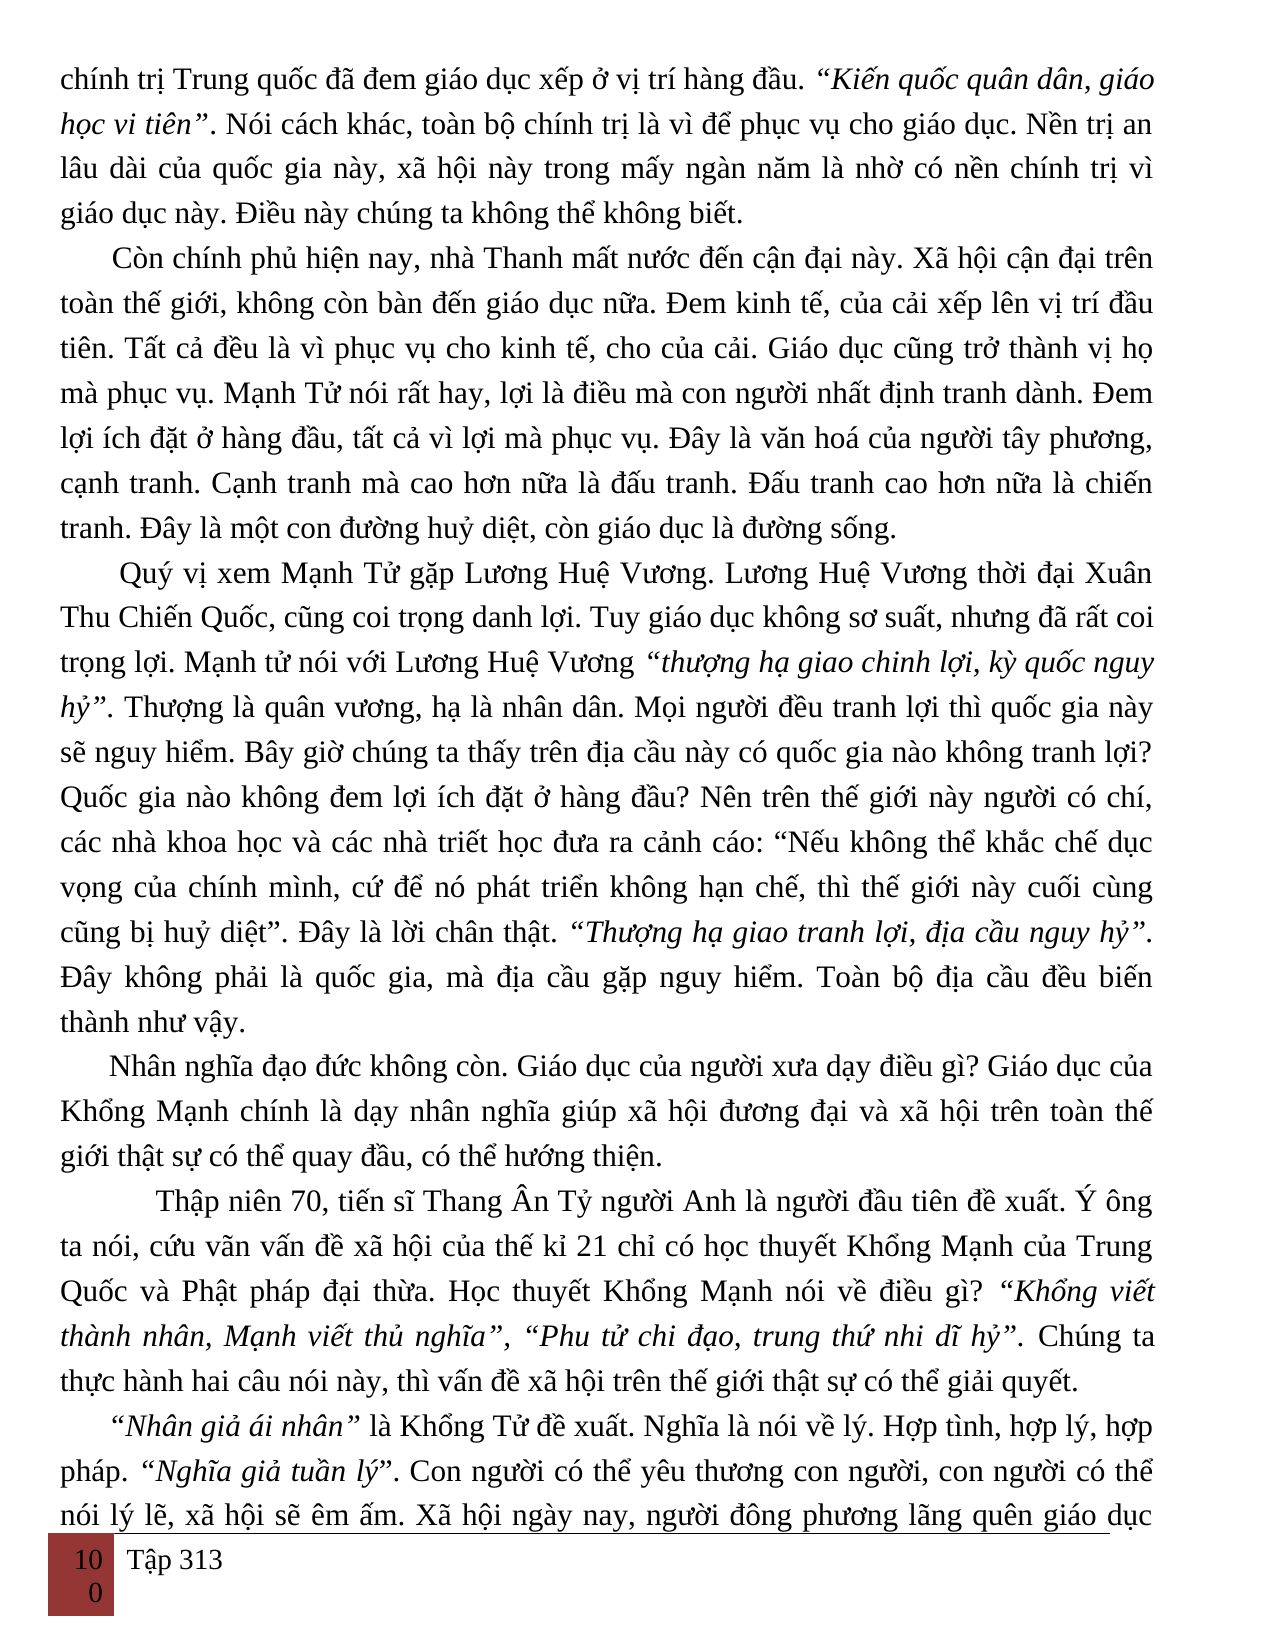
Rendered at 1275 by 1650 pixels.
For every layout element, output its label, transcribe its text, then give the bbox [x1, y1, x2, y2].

text Nhân nghĩa đạo đức không còn. Giáo dục của người xưa dạy điều gì? Giáo dục của Khổng Mạnh chính là dạy nhân nghĩa giúp xã hội đương đại và xã hội trên toàn thế giới thật sự có thể quay đầu, có thể hướng thiện. [60, 1048, 1155, 1173]
text Còn chính phủ hiện nay, nhà Thanh mất nước đến cận đại này. Xã hội cận đại trên toàn thế giới, không còn bàn đến giáo dục nữa. Đem kinh tế, của cải xếp lên vị trí đầu tiên. Tất cả đều là vì phục vụ cho kinh tế, cho của cải. Giáo dục cũng trở thành vị họ mà phục vụ. Mạnh Tử nói rất hay, lợi là điều mà con người nhất định tranh dành. Đem lợi ích đặt ở hàng đầu, tất cả vì lợi mà phục vụ. Đây là văn hoá của người tây phương, cạnh tranh. Cạnh tranh mà cao hơn nữa là đấu tranh. Đấu tranh cao hơn nữa là chiến tranh. Đây là một con đường huỷ diệt, còn giáo dục là đường sống. [60, 239, 1155, 545]
text Thập niên 70, tiến sĩ Thang Ân Tỷ người Anh là người đầu tiên đề xuất. Ý ông ta nói, cứu vãn vấn đề xã hội của thế kỉ 21 chỉ có học thuyết Khổng Mạnh của Trung Quốc và Phật pháp đại thừa. Học thuyết Khổng Mạnh nói về điều gì? “Khổng viết thành nhân, Mạnh viết thủ nghĩa”, “Phu tử chi đạo, trung thứ nhi dĩ hỷ”. Chúng ta thực hành hai câu nói này, thì vấn đề xã hội trên thế giới thật sự có thể giải quyết. [60, 1182, 1155, 1398]
text Quý vị xem Mạnh Tử gặp Lương Huệ Vương. Lương Huệ Vương thời đại Xuân Thu Chiến Quốc, cũng coi trọng danh lợi. Tuy giáo dục không sơ suất, nhưng đã rất coi trọng lợi. Mạnh tử nói với Lương Huệ Vương “thượng hạ giao chinh lợi, kỳ quốc nguy hỷ”. Thượng là quân vương, hạ là nhân dân. Mọi người đều tranh lợi thì quốc gia này sẽ nguy hiểm. Bây giờ chúng ta thấy trên địa cầu này có quốc gia nào không tranh lợi? Quốc gia nào không đem lợi ích đặt ở hàng đầu? Nên trên thế giới này người có chí, các nhà khoa học và các nhà triết học đưa ra cảnh cáo: “Nếu không thể khắc chế dục vọng của chính mình, cứ để nó phát triển không hạn chế, thì thế giới này cuối cùng cũng bị huỷ diệt”. Đây là lời chân thật. “Thượng hạ giao tranh lợi, địa cầu nguy hỷ”. Đây không phải là quốc gia, mà địa cầu gặp nguy hiểm. Toàn bộ địa cầu đều biến thành như vậy. [60, 554, 1155, 1039]
